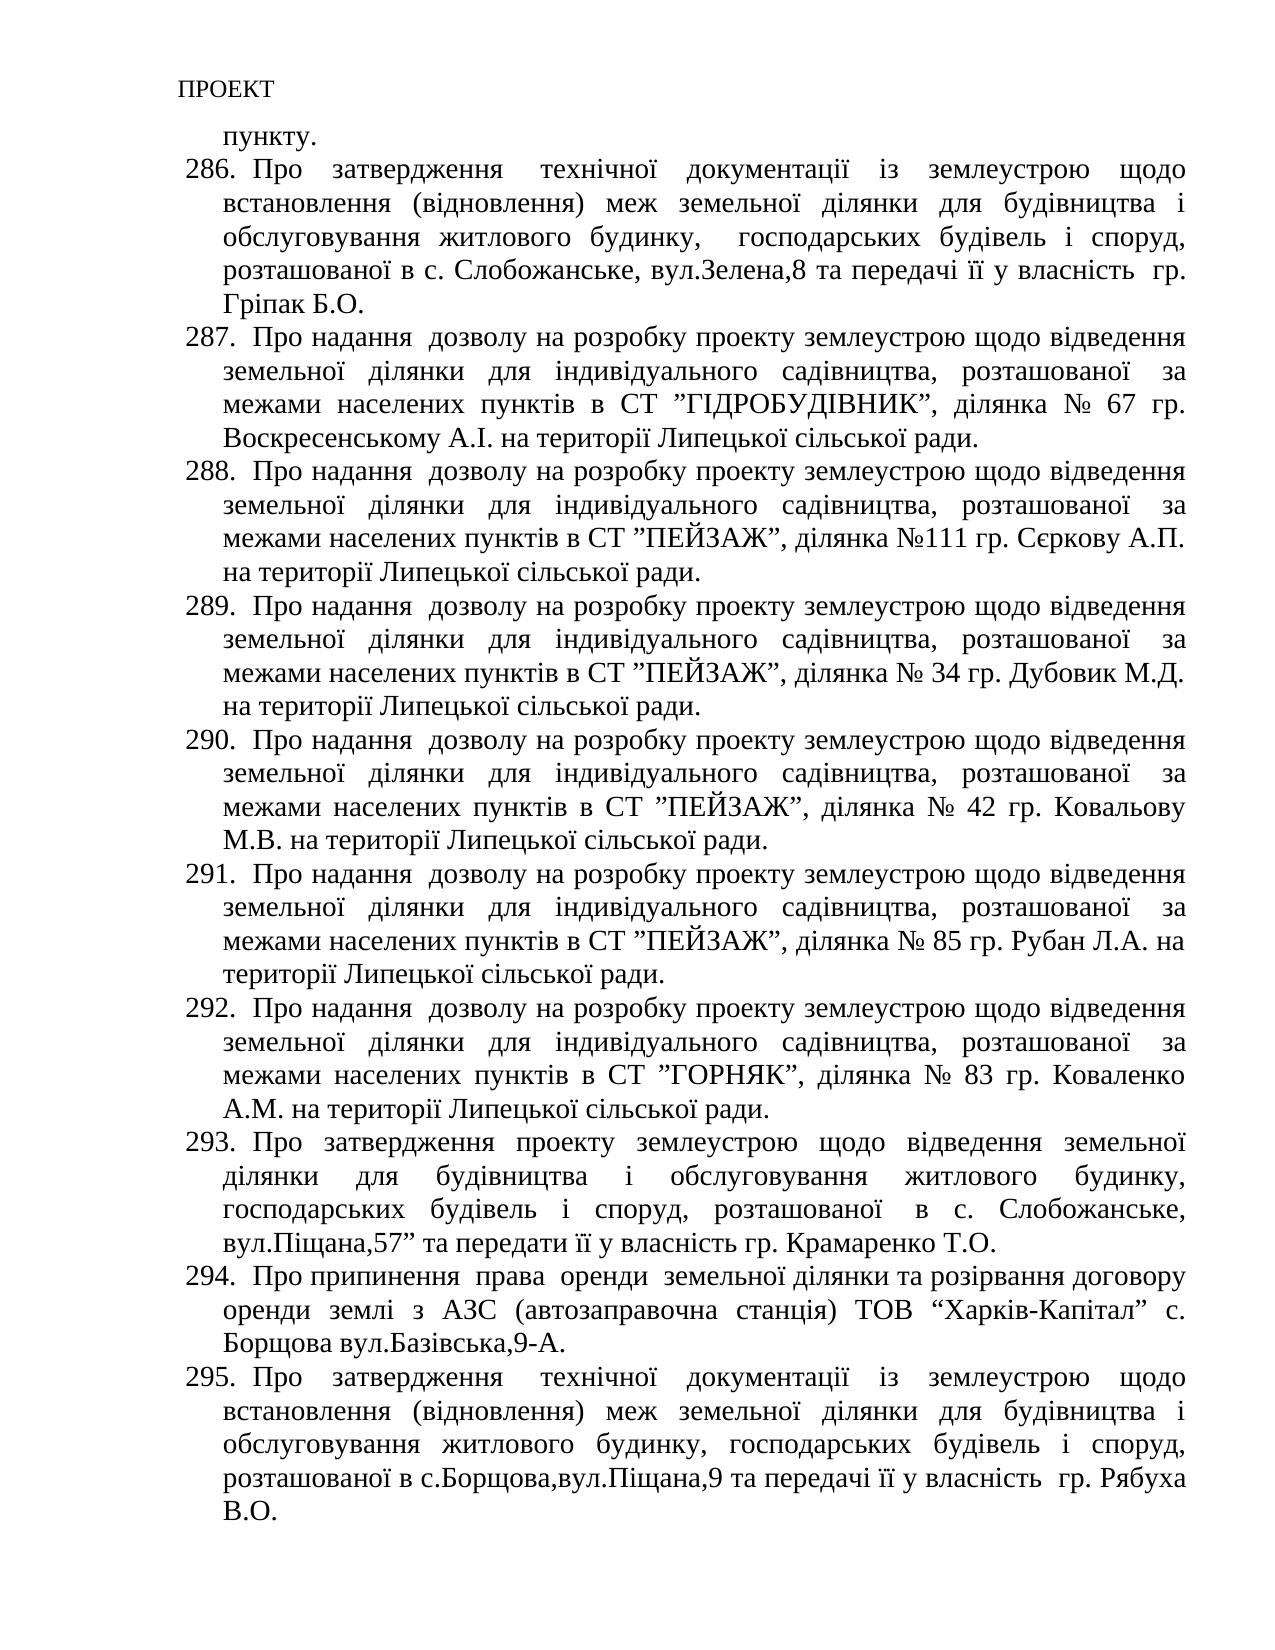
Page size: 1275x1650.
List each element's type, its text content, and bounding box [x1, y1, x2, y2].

list Про затвердження технічної документації із землеустрою щодо встановлення (відновлення) меж земельної ділянки для будівництва і обслуговування житлового будинку, господарських будівель і споруд, розташованої в с.Борщова,вул.Піщана,9 та передачі її у власність гр. Рябуха В.О. [185, 1359, 1186, 1527]
list Про надання дозволу на розробку проекту землеустрою щодо відведення земельної ділянки для індивідуального садівництва, розташованої за межами населених пунктів в СТ ”ПЕЙЗАЖ”, ділянка № 34 гр. Дубовик М.Д. на території Липецької сільської ради. [185, 588, 1186, 722]
list Про надання дозволу на розробку проекту землеустрою щодо відведення земельної ділянки для індивідуального садівництва, розташованої за межами населених пунктів в СТ ”ГІДРОБУДІВНИК”, ділянка № 67 гр. Воскресенському А.І. на території Липецької сільської ради. [185, 319, 1186, 453]
list Про затвердження проекту землеустрою щодо відведення земельної ділянки для будівництва і обслуговування житлового будинку, господарських будівель і споруд, розташованої в с. Слобожанське, вул.Піщана,57” та передати її у власність гр. Крамаренко Т.О. [185, 1124, 1186, 1258]
list Про затвердження технічної документації із землеустрою щодо встановлення (відновлення) меж земельної ділянки для будівництва і обслуговування житлового будинку, господарських будівель і споруд, розташованої в с. Слобожанське, вул.Зелена,8 та передачі її у власність гр. Гріпак Б.О. [185, 152, 1186, 319]
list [185, 118, 1186, 152]
list Про надання дозволу на розробку проекту землеустрою щодо відведення земельної ділянки для індивідуального садівництва, розташованої за межами населених пунктів в СТ ”ПЕЙЗАЖ”, ділянка № 42 гр. Ковальову М.В. на території Липецької сільської ради. [185, 722, 1186, 856]
list Про припинення права оренди земельної ділянки та розірвання договору оренди землі з АЗС (автозаправочна станція) ТОВ “Харків-Капітал” с. Борщова вул.Базівська,9-А. [185, 1258, 1186, 1359]
list Про надання дозволу на розробку проекту землеустрою щодо відведення земельної ділянки для індивідуального садівництва, розташованої за межами населених пунктів в СТ ”ПЕЙЗАЖ”, ділянка № 85 гр. Рубан Л.А. на території Липецької сільської ради. [185, 856, 1186, 990]
list Про надання дозволу на розробку проекту землеустрою щодо відведення земельної ділянки для індивідуального садівництва, розташованої за межами населених пунктів в СТ ”ГОРНЯК”, ділянка № 83 гр. Коваленко А.М. на території Липецької сільської ради. [185, 990, 1186, 1124]
list Про надання дозволу на розробку проекту землеустрою щодо відведення земельної ділянки для індивідуального садівництва, розташованої за межами населених пунктів в СТ ”ПЕЙЗАЖ”, ділянка №111 гр. Сєркову А.П. на території Липецької сільської ради. [185, 453, 1186, 588]
